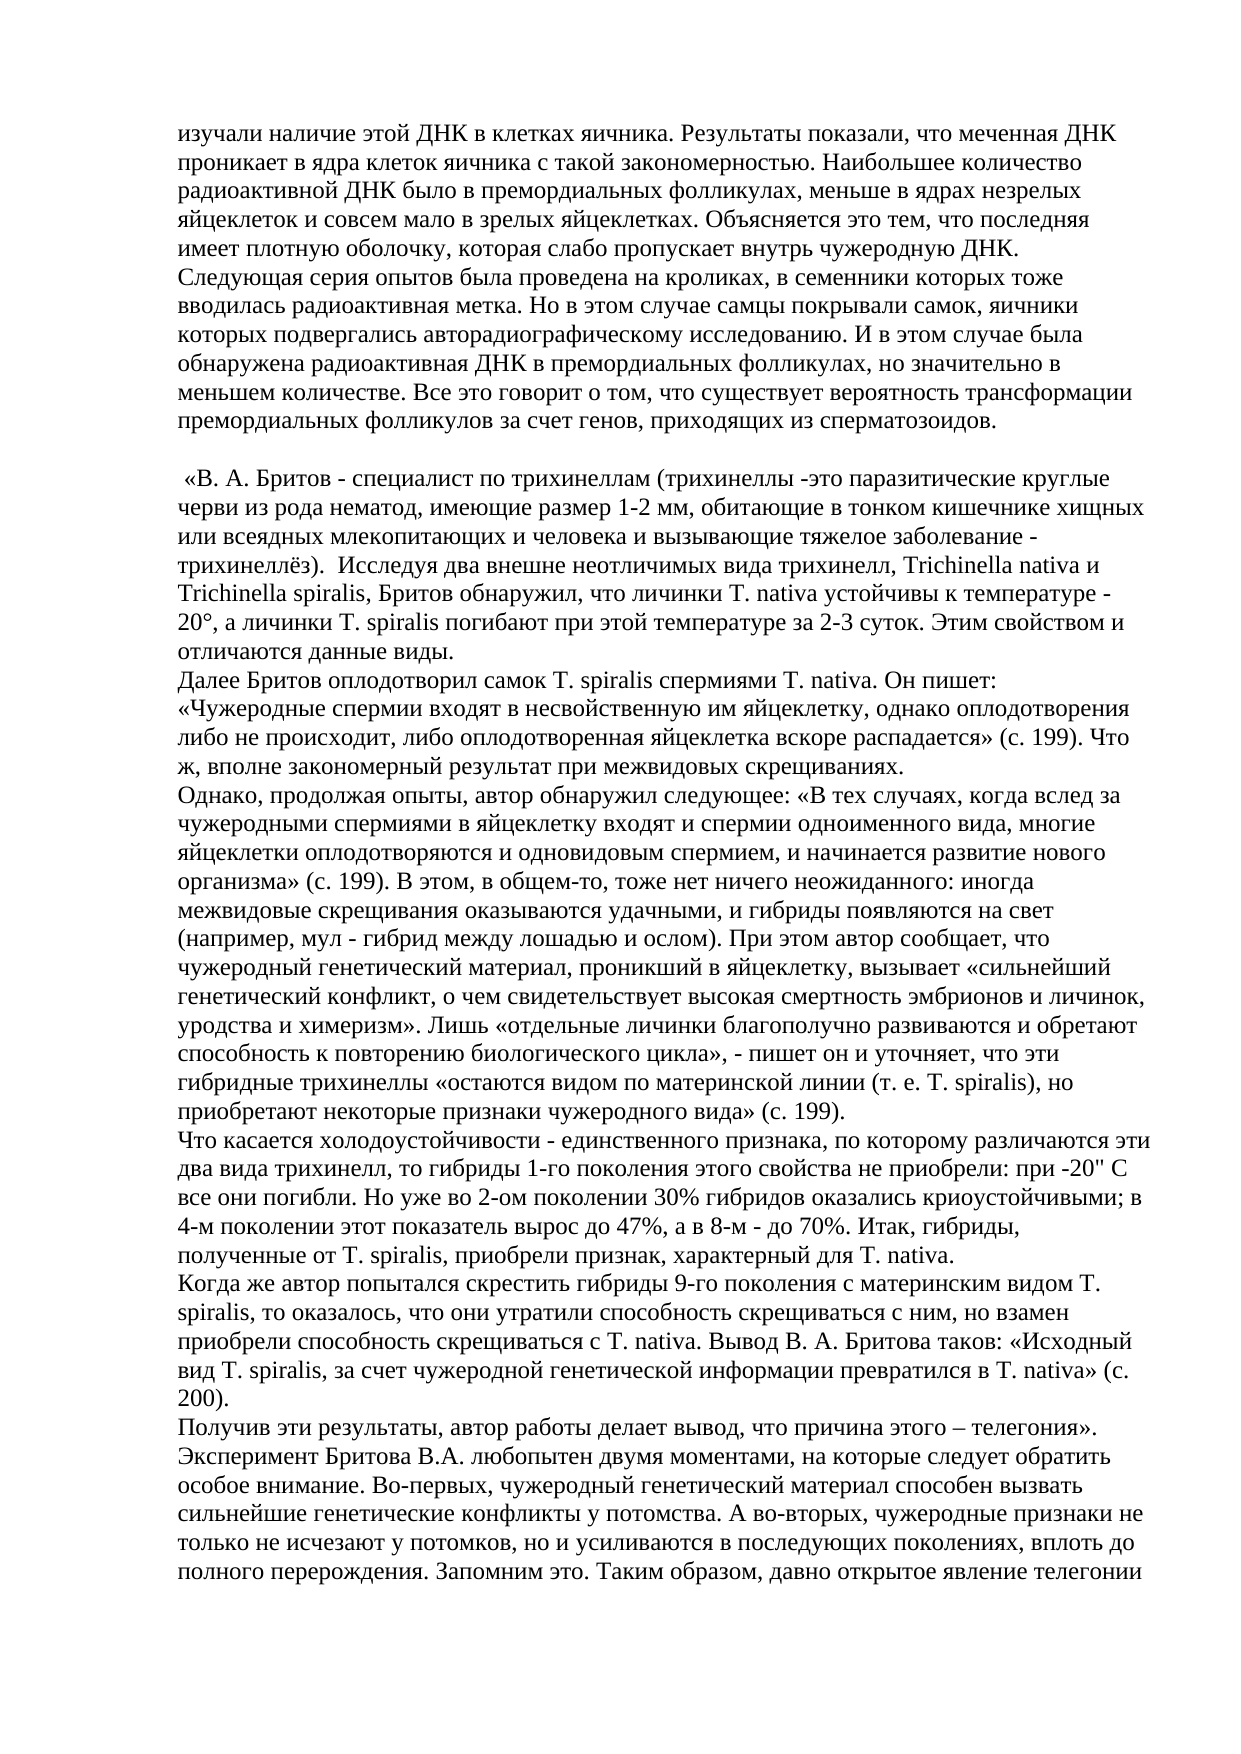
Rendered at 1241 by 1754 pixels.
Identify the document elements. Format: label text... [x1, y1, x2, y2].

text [177, 118, 1152, 434]
